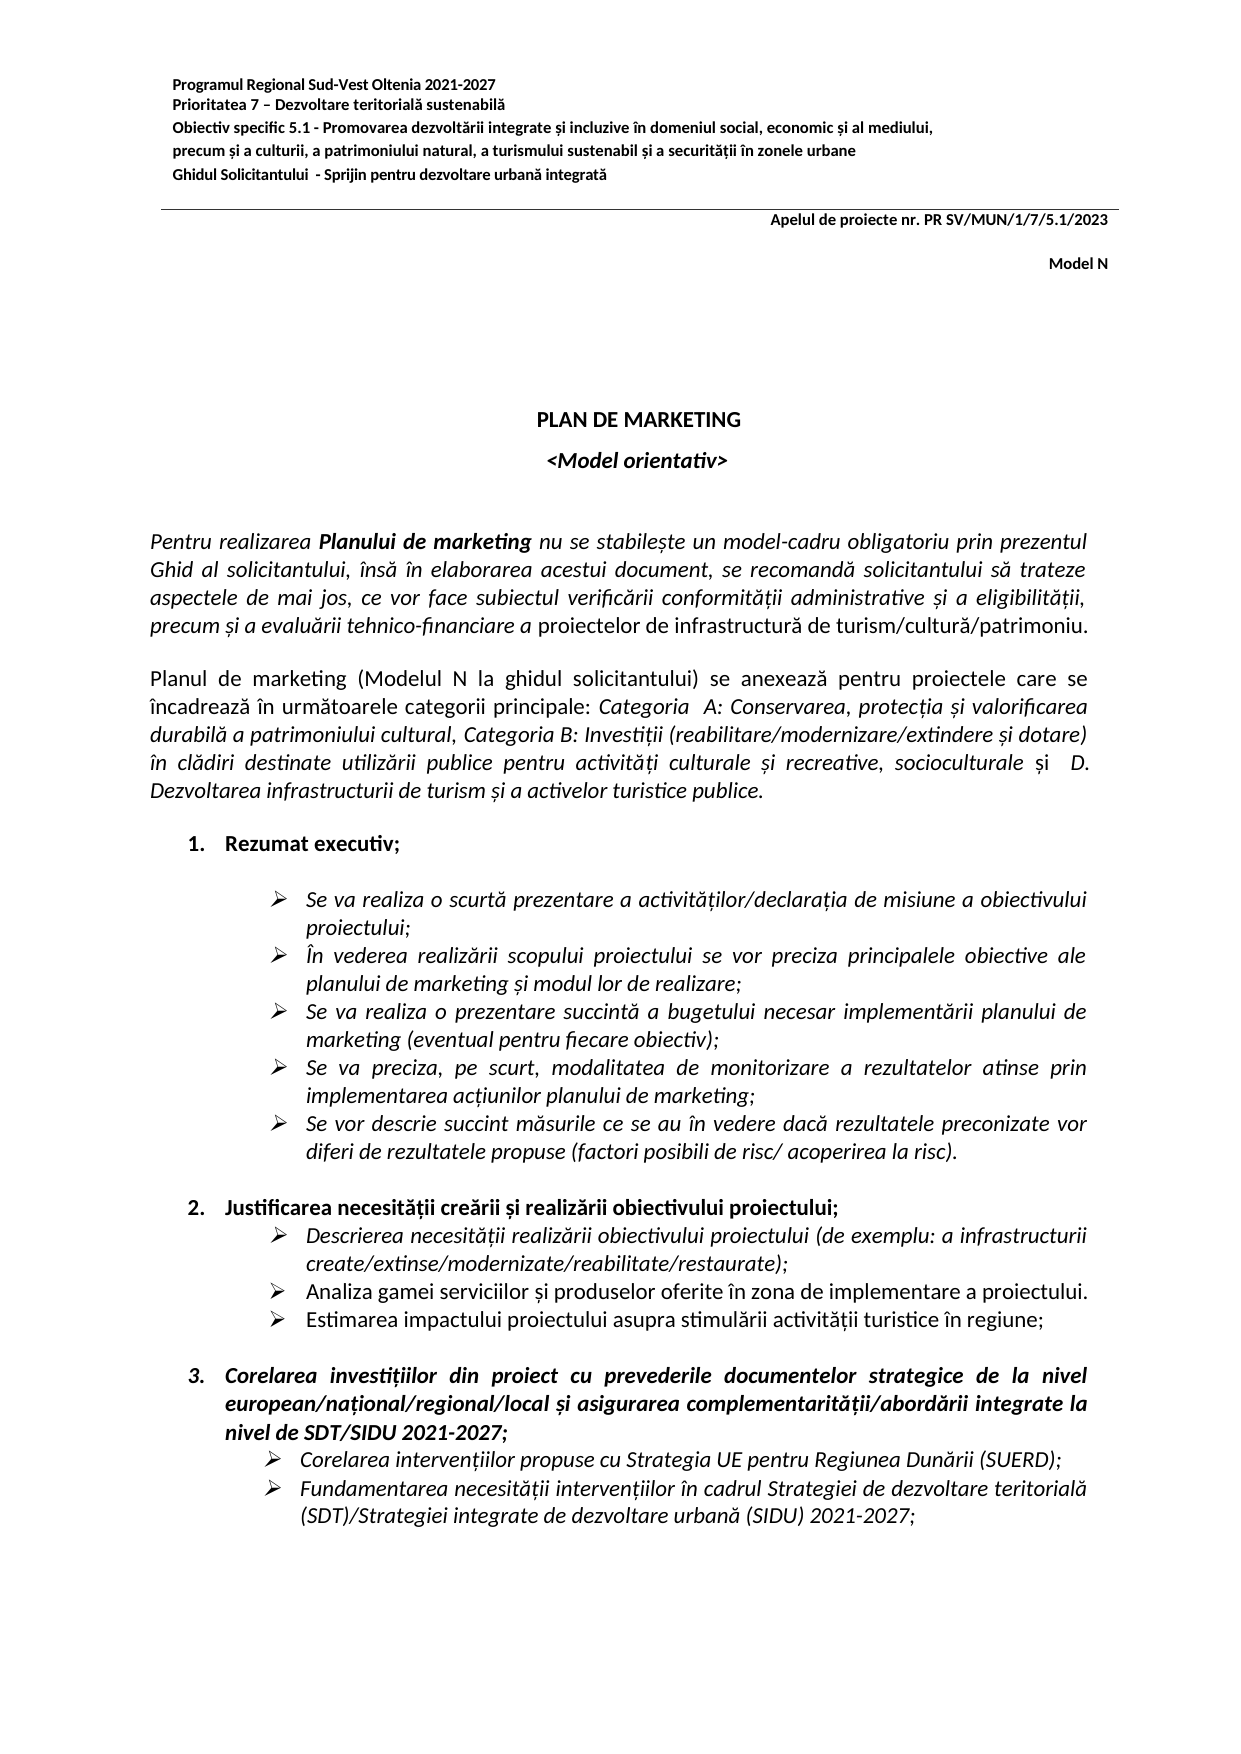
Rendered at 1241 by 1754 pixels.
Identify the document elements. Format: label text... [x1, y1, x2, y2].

list Justificarea necesității creării și realizării obiectivului proiectului; [187, 1193, 1090, 1221]
text <Model orientativ> [150, 446, 1090, 474]
list Fundamentarea necesității intervențiilor în cadrul Strategiei de dezvoltare teritorială (SDT)/Strategiei integrate de dezvoltare urbană (SIDU) 2021-2027; [262, 1474, 1090, 1530]
list Analiza gamei serviciilor şi produselor oferite în zona de implementare a proiectului. [268, 1277, 1090, 1306]
list Descrierea necesității realizării obiectivului proiectului (de exemplu: a infrastructurii create/extinse/modernizate/reabilitate/restaurate); [268, 1221, 1090, 1277]
list În vederea realizării scopului proiectului se vor preciza principalele obiective ale planului de marketing și modul lor de realizare; [268, 941, 1090, 997]
list Se va preciza, pe scurt, modalitatea de monitorizare a rezultatelor atinse prin implementarea acţiunilor planului de marketing; [268, 1053, 1090, 1109]
list Se vor descrie succint măsurile ce se au în vedere dacă rezultatele preconizate vor diferi de rezultatele propuse (factori posibili de risc/ acoperirea la risc). [268, 1109, 1090, 1165]
list Se va realiza o prezentare succintă a bugetului necesar implementării planului de marketing (eventual pentru fiecare obiectiv); [268, 997, 1090, 1053]
text Planul de marketing (Modelul N la ghidul solicitantului) se anexează pentru proiectele care se încadrează în următoarele categorii principale: Categoria A: Conservarea, protecția și valorificarea durabilă a patrimoniului cultural, Categoria B: Investiții (reabilitare/modernizare/extindere și dotare) în clădiri destinate utilizării publice pentru activități culturale și recreative, socioculturale și D. Dezvoltarea infrastructurii de turism și a activelor turistice publice. [150, 664, 1090, 804]
list Rezumat executiv; [187, 829, 1090, 857]
list Se va realiza o scurtă prezentare a activităţilor/declaraţia de misiune a obiectivului proiectului; [268, 885, 1090, 941]
text Pentru realizarea Planului de marketing nu se stabilește un model-cadru obligatoriu prin prezentul Ghid al solicitantului, însă în elaborarea acestui document, se recomandă solicitantului să trateze aspectele de mai jos, ce vor face subiectul verificării conformităţii administrative și a eligibilităţii, precum și a evaluării tehnico-financiare a proiectelor de infrastructură de turism/cultură/patrimoniu. [150, 527, 1090, 639]
list Estimarea impactului proiectului asupra stimulării activității turistice în regiune; [268, 1306, 1090, 1333]
subtitle PLAN DE MARKETING [187, 405, 1090, 433]
list Corelarea investițiilor din proiect cu prevederile documentelor strategice de la nivel european/naţional/regional/local și asigurarea complementarităţii/abordării integrate la nivel de SDT/SIDU 2021-2027; [187, 1362, 1090, 1446]
list Corelarea intervențiilor propuse cu Strategia UE pentru Regiunea Dunării (SUERD); [262, 1446, 1090, 1474]
